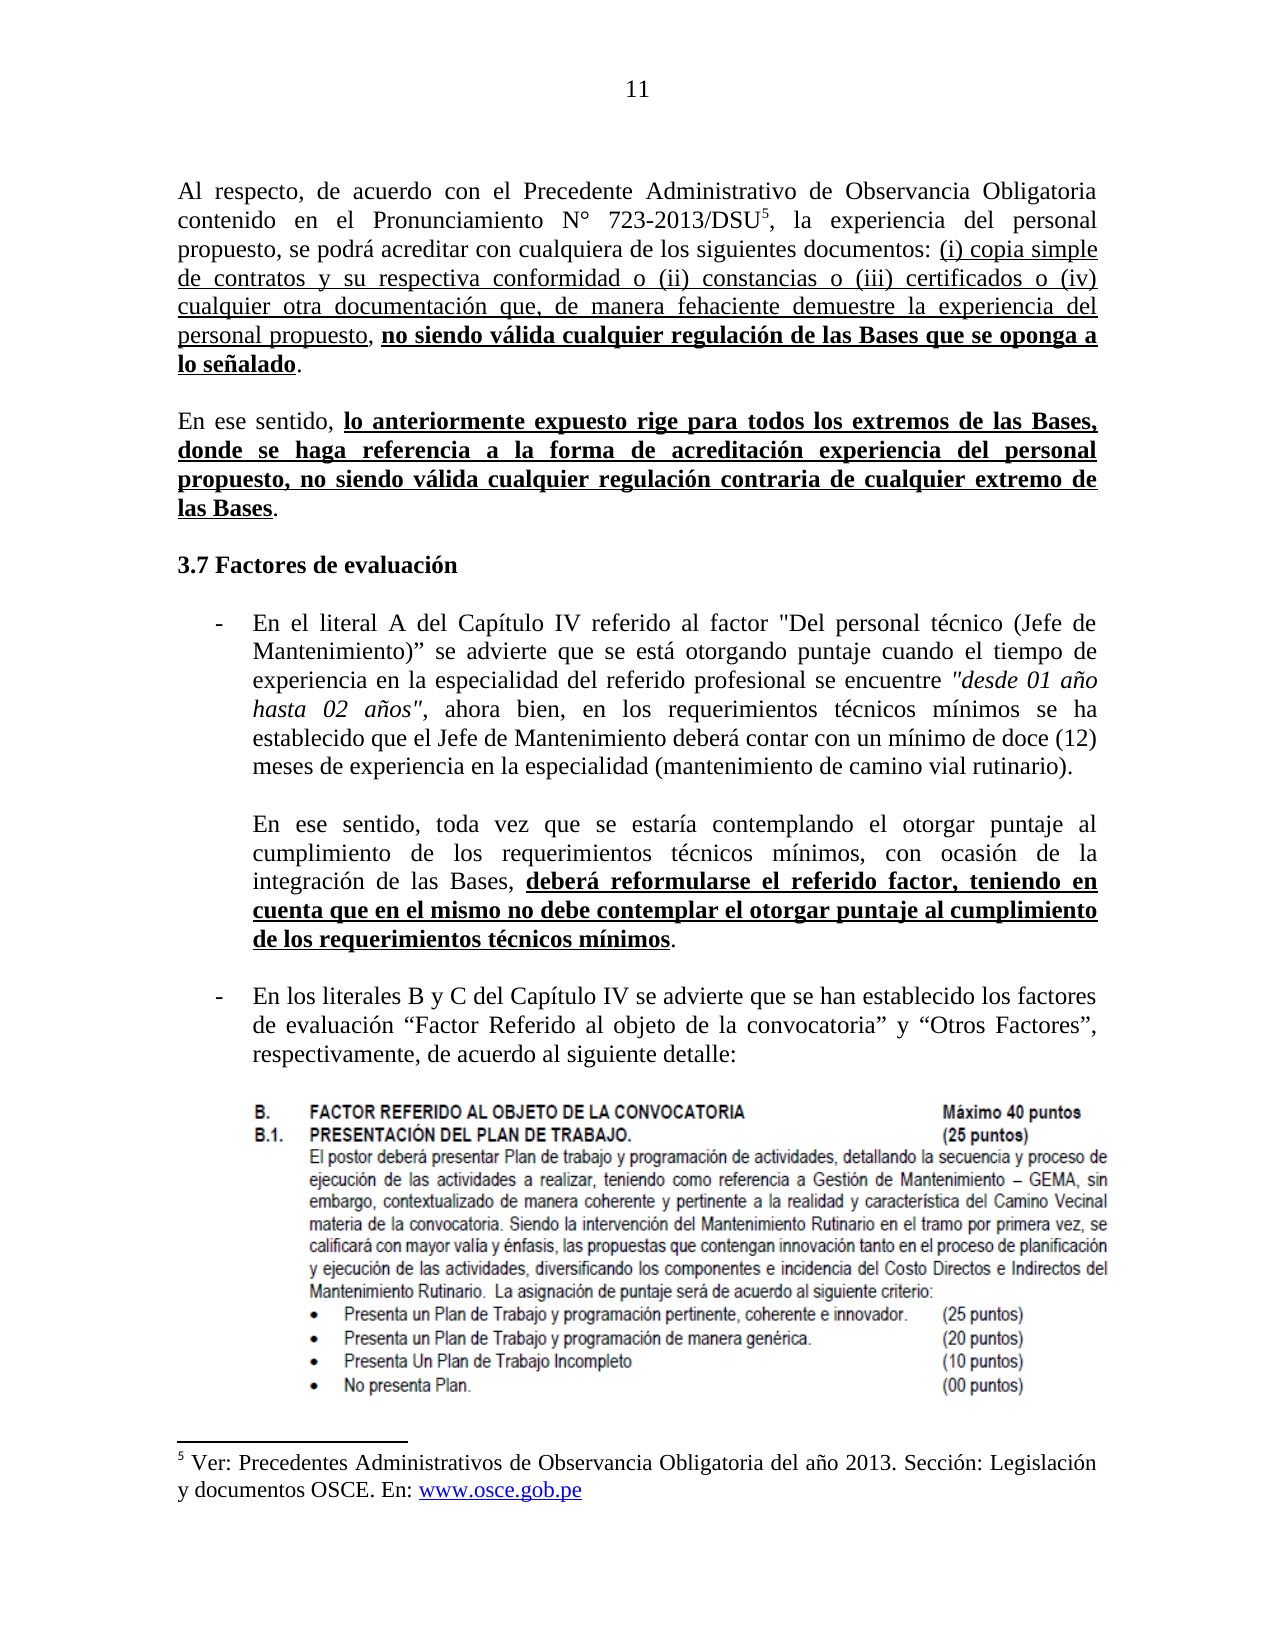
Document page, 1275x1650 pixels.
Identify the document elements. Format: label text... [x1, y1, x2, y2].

text Al respecto, de acuerdo con el Precedente Administrativo de Observancia Obligatoria contenido en el Pronunciamiento N° 723-2013/DSU, la experiencia del personal propuesto, se podrá acreditar con cualquiera de los siguientes documentos: (i) copia simple de contratos y su respectiva conformidad o (ii) constancias o (iii) certificados o (iv) cualquier otra documentación que, de manera fehaciente demuestre la experiencia del personal propuesto, no siendo válida cualquier regulación de las Bases que se oponga a lo señalado. [177, 317, 1098, 378]
text 3.7 Factores de evaluación [177, 550, 1098, 579]
list En ese sentido, toda vez que se estaría contemplando el otorgar puntaje al cumplimiento de los requerimientos técnicos mínimos, con ocasión de la integración de las Bases, deberá reformularse el referido factor, teniendo en cuenta que en el mismo no debe contemplar el otorgar puntaje al cumplimiento de los requerimientos técnicos mínimos. [252, 809, 1098, 920]
text En ese sentido, lo anteriormente expuesto rige para todos los extremos de las Bases, donde se haga referencia a la forma de acreditación experiencia del personal propuesto, no siendo válida cualquier regulación contraria de cualquier extremo de las Bases. [177, 406, 1098, 489]
list En los literales B y C del Capítulo IV se advierte que se han establecido los factores de evaluación “Factor Referido al objeto de la convocatoria” y “Otros Factores”, respectivamente, de acuerdo al siguiente detalle: [215, 981, 1098, 1068]
list En ese sentido, toda vez que se estaría contemplando el otorgar puntaje al cumplimiento de los requerimientos técnicos mínimos, con ocasión de la integración de las Bases, deberá reformularse el referido factor, teniendo en cuenta que en el mismo no debe contemplar el otorgar puntaje al cumplimiento de los requerimientos técnicos mínimos. [252, 921, 1098, 953]
picture [252, 1096, 1114, 1402]
text Al respecto, de acuerdo con el Precedente Administrativo de Observancia Obligatoria contenido en el Pronunciamiento N° 723-2013/DSU, la experiencia del personal propuesto, se podrá acreditar con cualquiera de los siguientes documentos: (i) copia simple de contratos y su respectiva conformidad o (ii) constancias o (iii) certificados o (iv) cualquier otra documentación que, de manera fehaciente demuestre la experiencia del personal propuesto, no siendo válida cualquier regulación de las Bases que se oponga a lo señalado. [177, 176, 1098, 288]
text En ese sentido, lo anteriormente expuesto rige para todos los extremos de las Bases, donde se haga referencia a la forma de acreditación experiencia del personal propuesto, no siendo válida cualquier regulación contraria de cualquier extremo de las Bases. [177, 490, 1098, 521]
list En el literal A del Capítulo IV referido al factor "Del personal técnico (Jefe de Mantenimiento)” se advierte que se está otorgando puntaje cuando el tiempo de experiencia en la especialidad del referido profesional se encuentre "desde 01 año hasta 02 años", ahora bien, en los requerimientos técnicos mínimos se ha establecido que el Jefe de Mantenimiento deberá contar con un mínimo de doce (12) meses de experiencia en la especialidad (mantenimiento de camino vial rutinario). [215, 608, 1098, 780]
